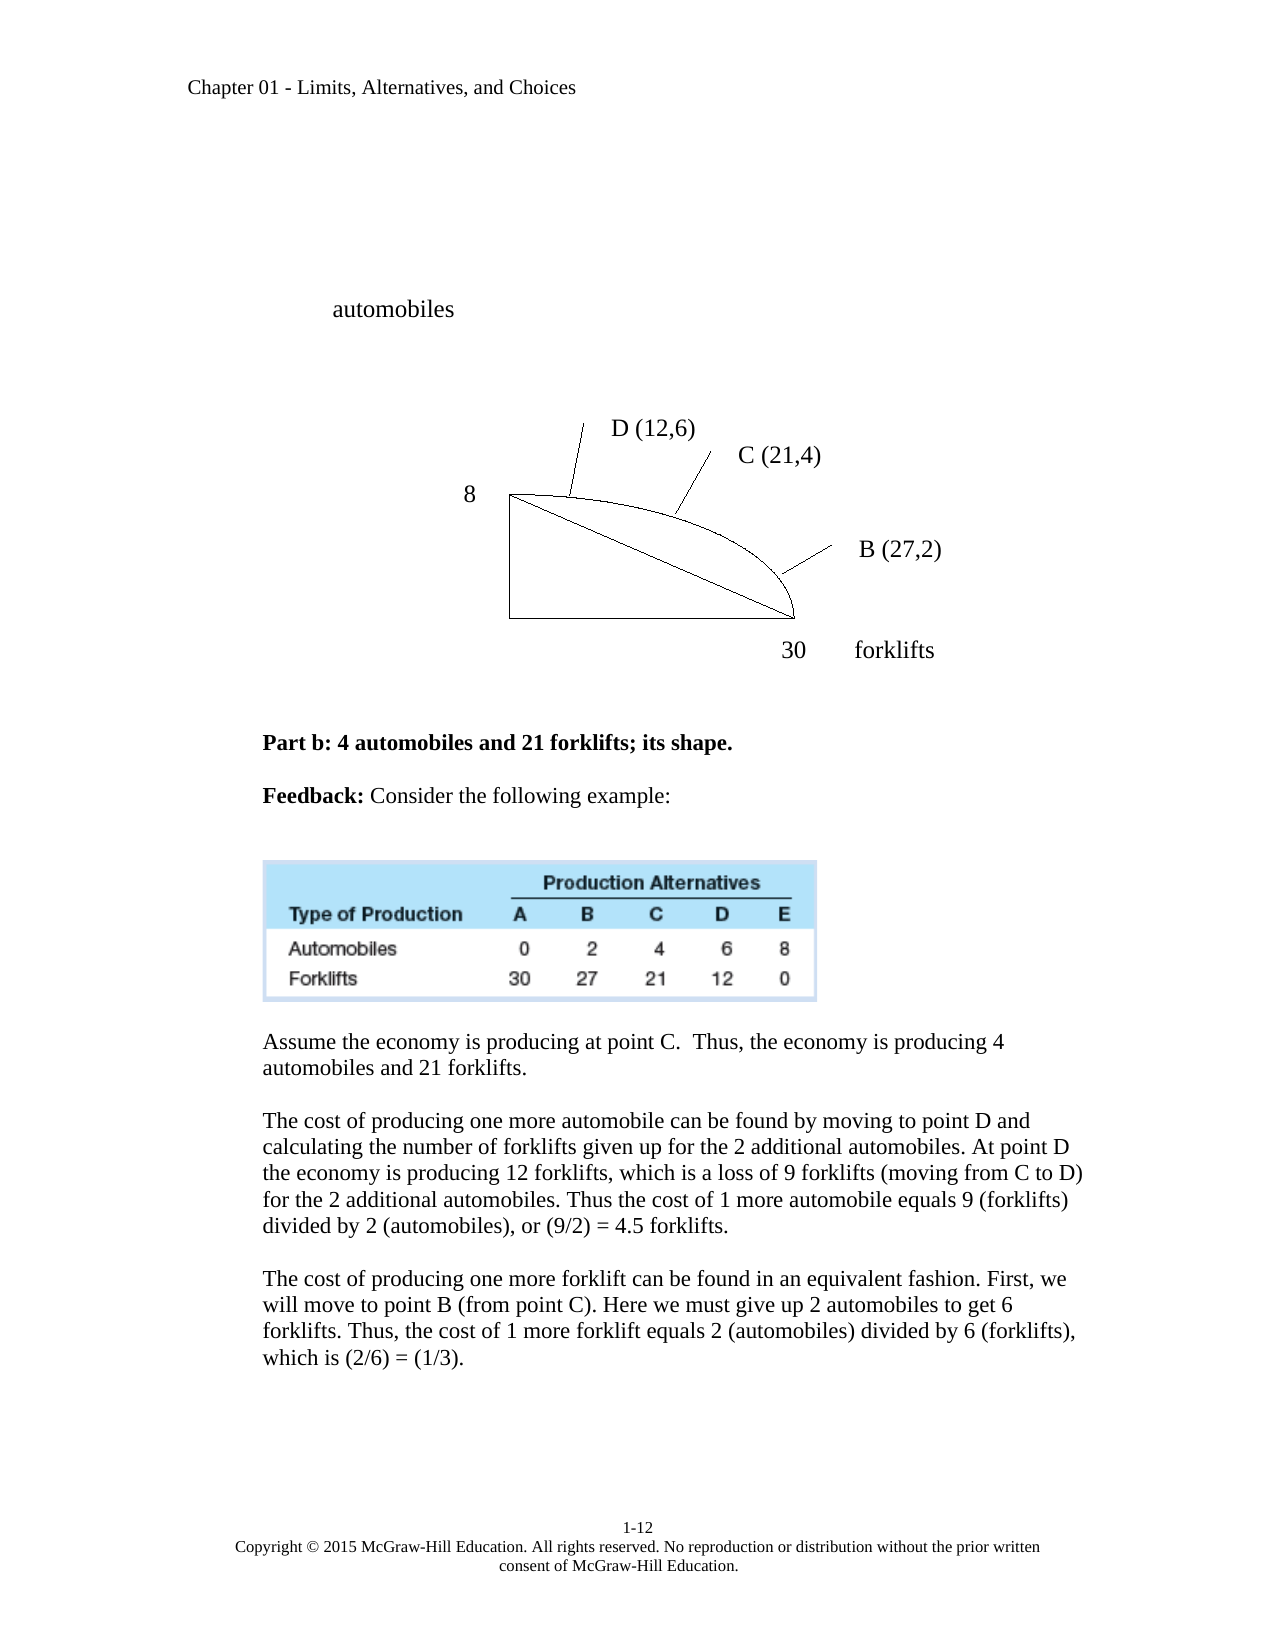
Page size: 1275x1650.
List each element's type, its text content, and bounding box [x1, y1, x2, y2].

text Part b: 4 automobiles and 21 forklifts; its shape. [187, 729, 1087, 755]
text Feedback: Consider the following example: [187, 782, 1087, 808]
text The cost of producing one more forklift can be found in an equivalent fashion. First, we will move to point B (from point C). Here we must give up 2 automobiles to get 6 forklifts. Thus, the cost of 1 more forklift equals 2 (automobiles) divided by 6 (forklifts), which is (2/6) = (1/3). [262, 1265, 1087, 1370]
text The cost of producing one more automobile can be found by moving to point D and calculating the number of forklifts given up for the 2 additional automobiles. At point D the economy is producing 12 forklifts, which is a loss of 9 forklifts (moving from C to D) for the 2 additional automobiles. Thus the cost of 1 more automobile equals 9 (forklifts) divided by 2 (automobiles), or (9/2) = 4.5 forklifts. [262, 1107, 1087, 1238]
text Assume the economy is producing at point C. Thus, the economy is producing 4 automobiles and 21 forklifts. [262, 1028, 1087, 1080]
